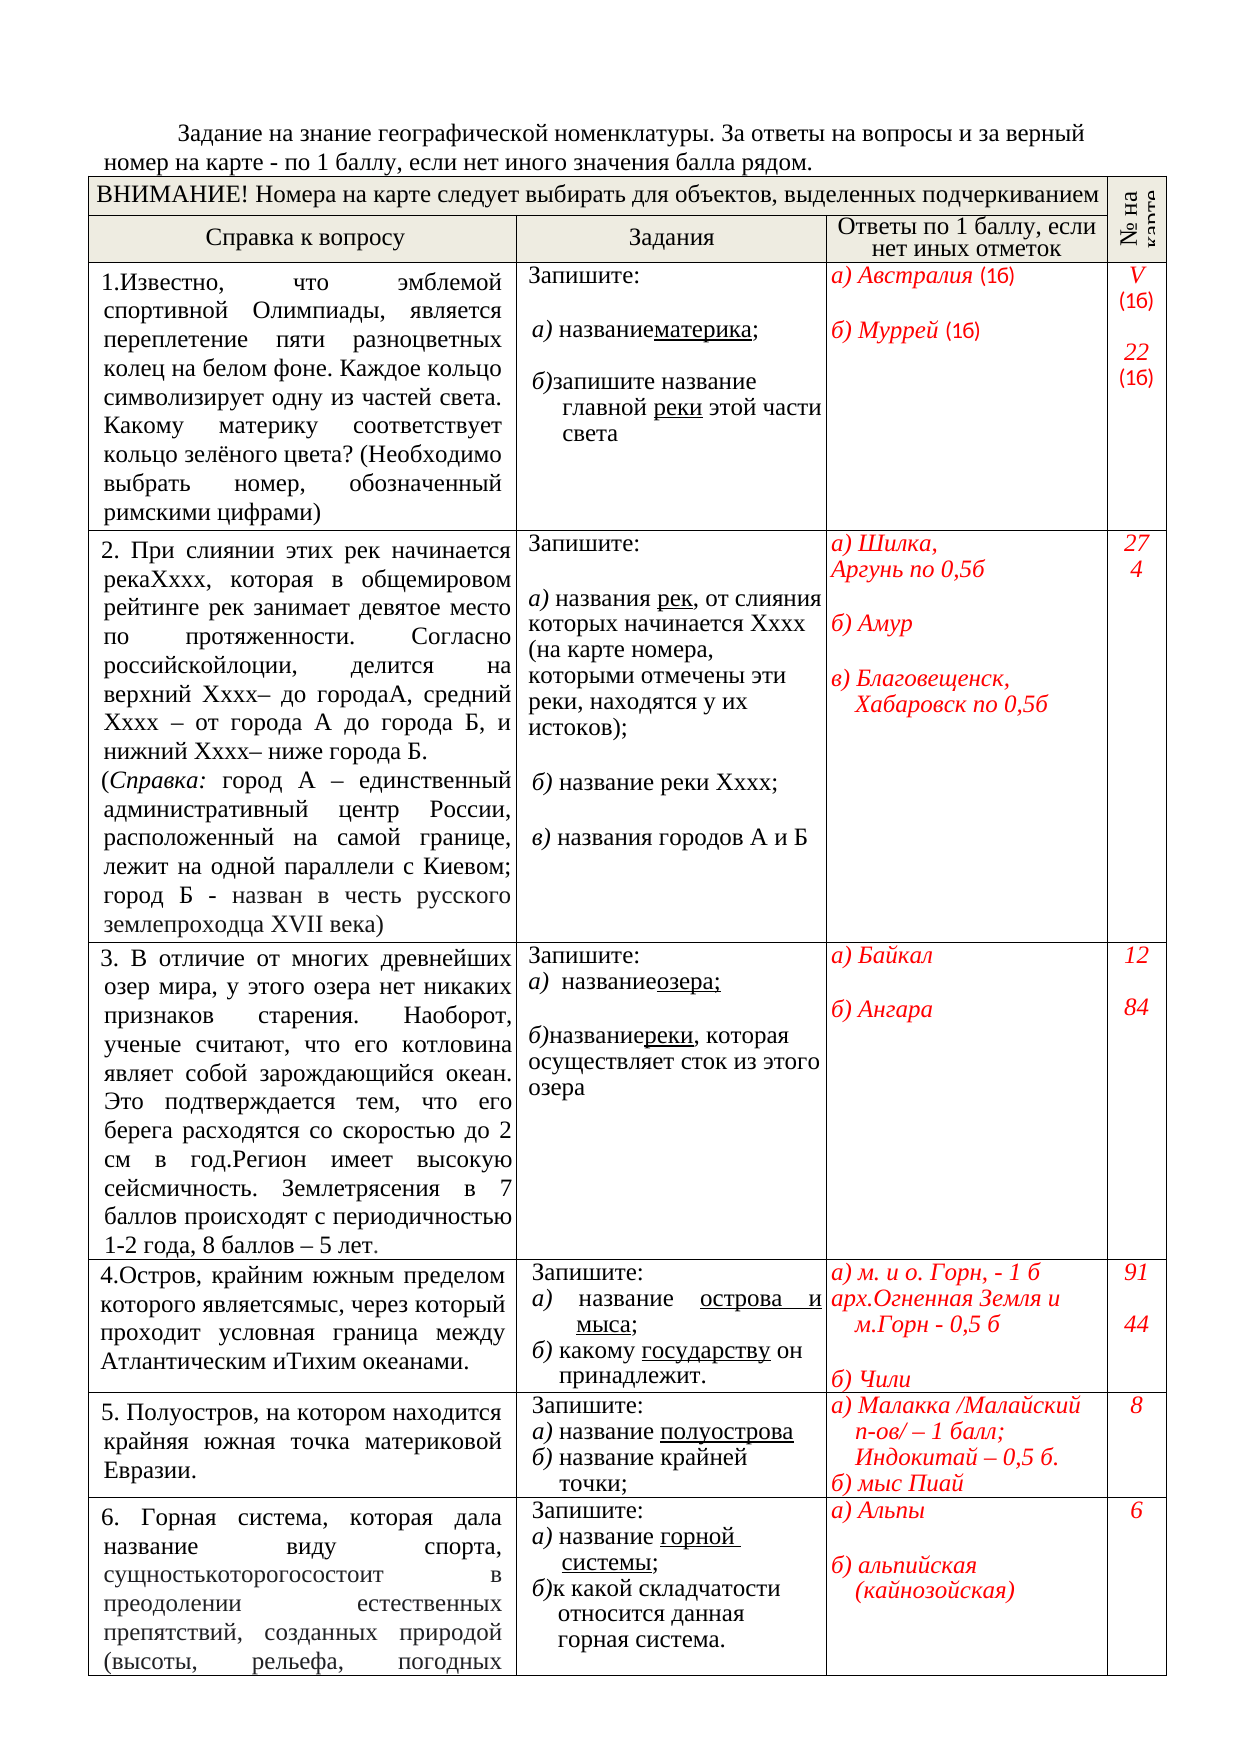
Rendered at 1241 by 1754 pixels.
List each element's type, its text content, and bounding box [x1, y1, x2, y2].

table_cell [827, 1498, 1107, 1674]
table_cell Запишите: а) название острова и мыса; б) какому государству он принадлежит. [517, 1260, 826, 1392]
table_cell 3. В отличие от многих древнейших озер мира, у этого озера нет никаких признаков старения. Наоборот, ученые считают, что его котловина являет собой зарождающийся океан. Это подтверждается тем, что его берега расходятся со скоростью до 2 см в год.Регион имеет высокую сейсмичность. Землетрясения в 7 баллов происходят с периодичностью 1-2 года, 8 баллов – 5 лет. [89, 943, 516, 1259]
table_cell 12 84 [1108, 943, 1166, 1259]
table_cell 1.Известно, что эмблемой спортивной Олимпиады, является переплетение пяти разноцветных колец на белом фоне. Каждое кольцо символизирует одну из частей света. Какому материку соответствует кольцо зелёного цвета? (Необходимо выбрать номер, обозначенный римскими цифрами) [89, 263, 516, 530]
table_cell Задания [517, 216, 826, 262]
table_cell Запишите: а) названия рек, от слияния которых начинается Хххх (на карте номера, которыми отмечены эти реки, находятся у их истоков); б) название реки Хххх; в) названия городов А и Б [517, 531, 826, 942]
table_cell Запишите: а) названиематерика; б)запишите название главной реки этой части света [517, 263, 826, 530]
table_cell V (1б) 22 (1б) [1108, 263, 1166, 530]
table_cell а) м. и о. Горн, - 1 б арх.Огненная Земля и м.Горн - 0,5 б б) Чили [827, 1260, 1107, 1392]
table_cell Справка к вопросу [89, 216, 516, 262]
table_header № на карте [1108, 177, 1166, 262]
table_cell 91 44 [1108, 1260, 1166, 1392]
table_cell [517, 1498, 826, 1674]
table_cell 6 [1108, 1498, 1166, 1674]
table_cell а) Байкал б) Ангара [827, 943, 1107, 1259]
table_cell а) Шилка, Аргунь по 0,5б б) Амур в) Благовещенск, Хабаровск по 0,5б [827, 531, 1107, 942]
table_cell 2. При слиянии этих рек начинается рекаХххх, которая в общемировом рейтинге рек занимает девятое место по протяженности. Согласно российскойлоции, делится на верхний Хххх– до городаА, средний Хххх – от города А до города Б, и нижний Хххх– ниже города Б. (Справка: город А – единственный административный центр России, расположенный на самой границе, лежит на одной параллели с Киевом; город Б - назван в честь русского землепроходца XVII века) [89, 531, 516, 942]
table_cell а) Австралия (1б) б) Муррей (1б) [827, 263, 1107, 530]
table_cell а) Малакка /Малайский п-ов/ – 1 балл; Индокитай – 0,5 б. б) мыс Пиай [827, 1393, 1107, 1497]
table_cell Запишите: а) названиеозера; б)названиереки, которая осуществляет сток из этого озера [517, 943, 826, 1259]
table_header ВНИМАНИЕ! Номера на карте следует выбирать для объектов, выделенных подчеркиванием [89, 177, 1107, 215]
table_cell 4.Остров, крайним южным пределом которого являетсямыс, через который проходит условная граница между Атлантическим иТихим океанами. [89, 1260, 516, 1392]
table_cell Ответы по 1 баллу, если нет иных отметок [827, 216, 1107, 262]
table_cell 8 [1108, 1393, 1166, 1497]
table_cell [89, 1498, 516, 1674]
table_cell 27 4 [1108, 531, 1166, 942]
table_cell 5. Полуостров, на котором находится крайняя южная точка материковой Евразии. [89, 1393, 516, 1497]
text Задание на знание географической номенклатуры. За ответы на вопросы и за верный номер на карте - по 1 баллу, если нет иного значения балла рядом. [103, 118, 1152, 176]
table_cell Запишите: а) название полуострова б) название крайней точки; [517, 1393, 826, 1497]
